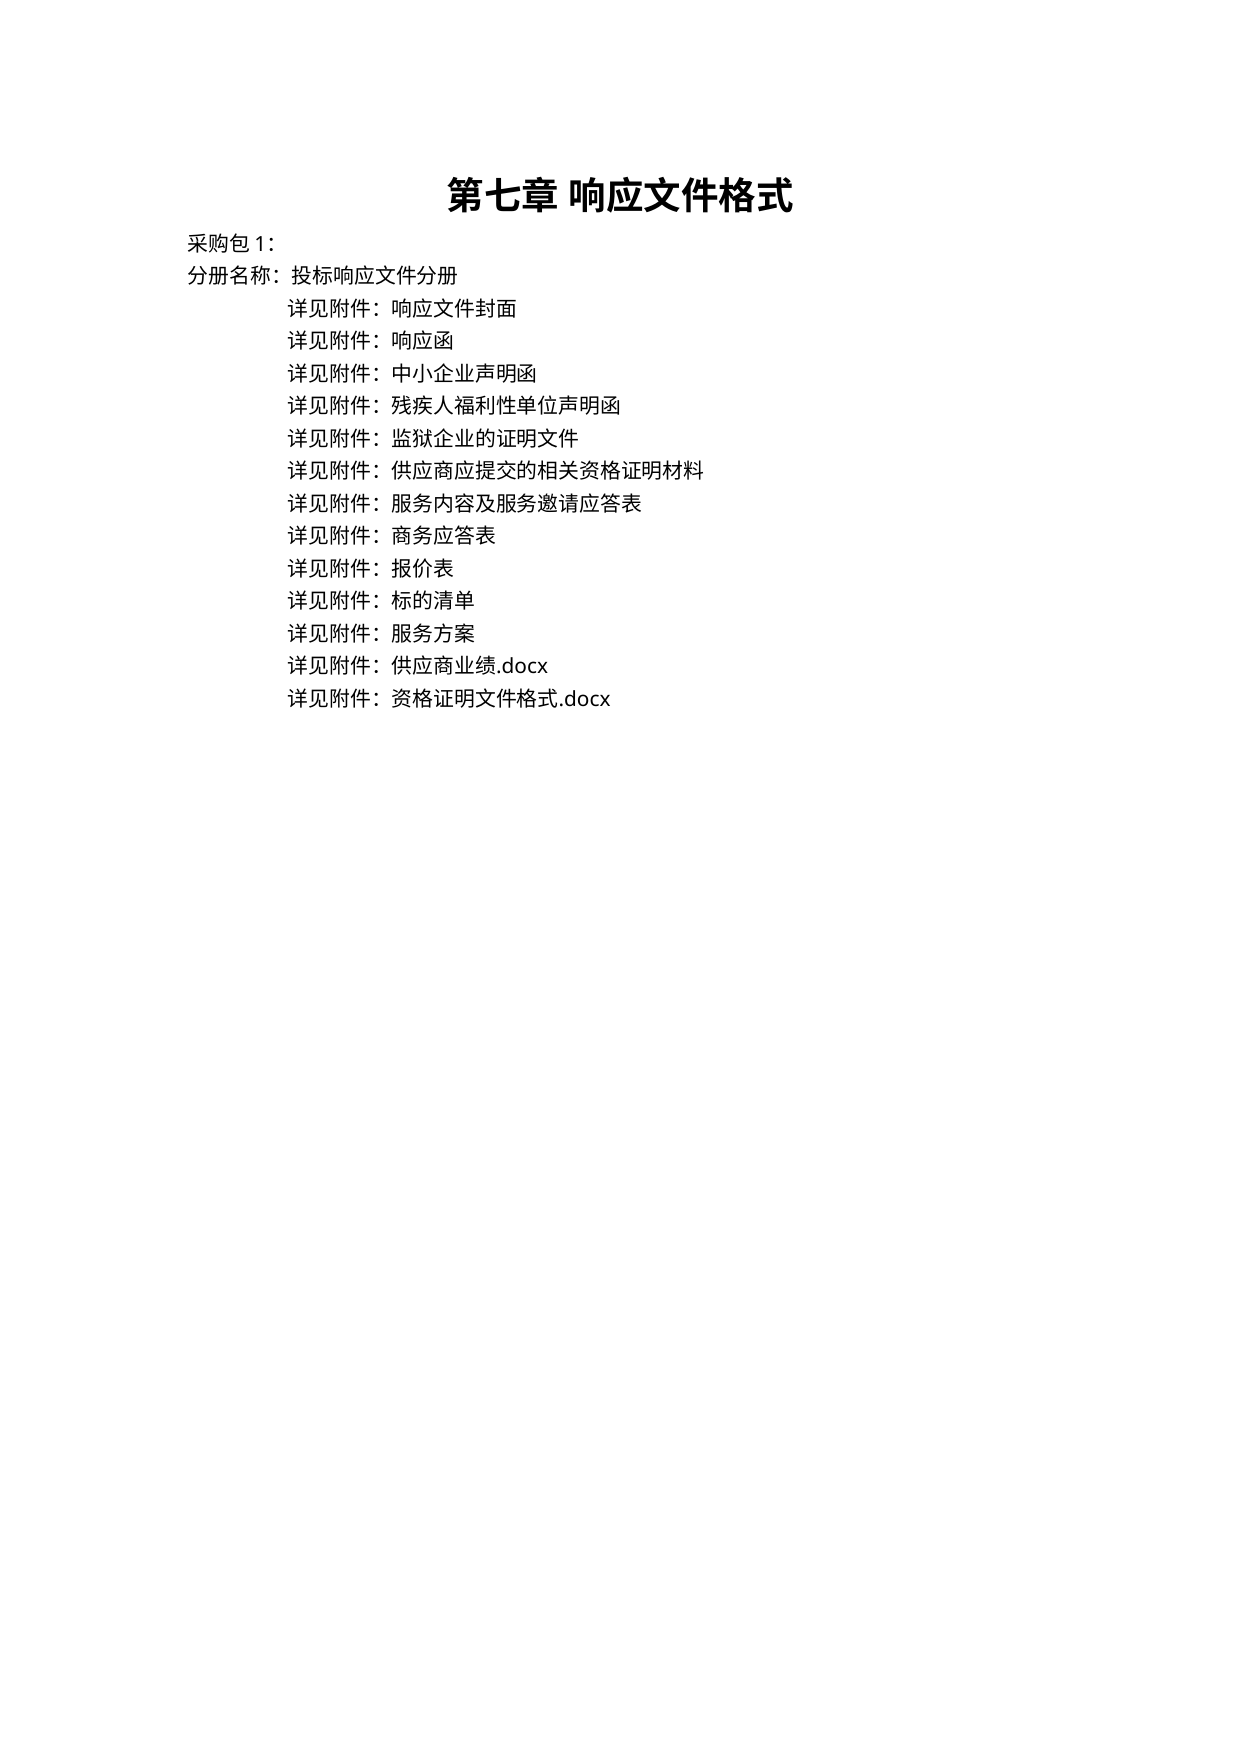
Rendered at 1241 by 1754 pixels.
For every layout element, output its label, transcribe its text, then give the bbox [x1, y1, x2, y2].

text 详见附件：服务方案 [187, 617, 1053, 649]
text 详见附件：资格证明文件格式.docx [187, 682, 1053, 714]
text 详见附件：监狱企业的证明文件 [187, 422, 1053, 454]
text 详见附件：报价表 [187, 552, 1053, 584]
text 详见附件：残疾人福利性单位声明函 [187, 389, 1053, 422]
text 详见附件：标的清单 [187, 584, 1053, 617]
text 详见附件：商务应答表 [187, 519, 1053, 552]
text 详见附件：响应文件封面 [187, 292, 1053, 324]
text 详见附件：服务内容及服务邀请应答表 [187, 487, 1053, 519]
text 详见附件：响应函 [187, 324, 1053, 357]
text 详见附件：供应商业绩.docx [187, 649, 1053, 682]
text 第七章 响应文件格式 [187, 162, 1053, 227]
text 采购包1： [187, 227, 1053, 259]
text 详见附件：供应商应提交的相关资格证明材料 [187, 454, 1053, 487]
text 详见附件：中小企业声明函 [187, 357, 1053, 389]
text 分册名称：投标响应文件分册 [187, 259, 1053, 292]
